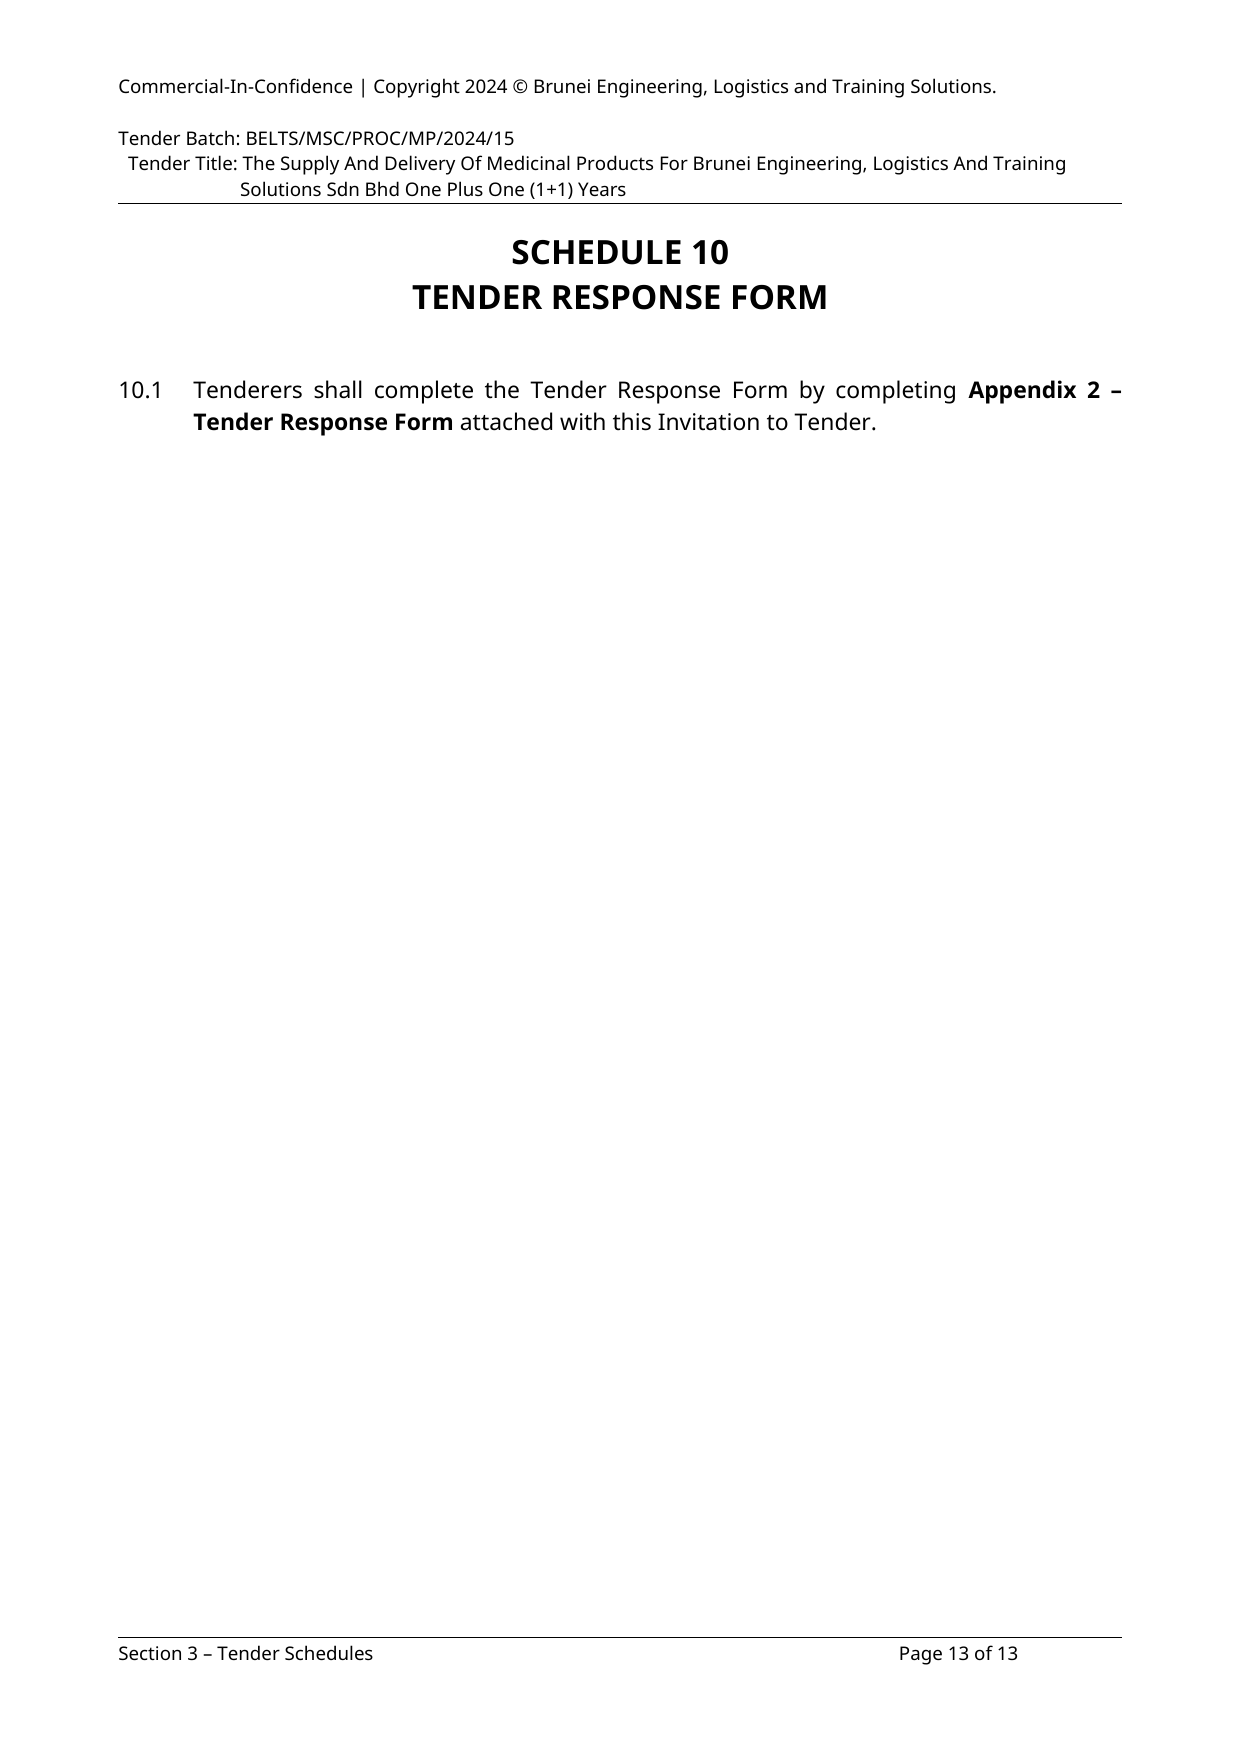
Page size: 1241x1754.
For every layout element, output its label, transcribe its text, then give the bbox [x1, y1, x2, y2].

text 10.1 Tenderers shall complete the Tender Response Form by completing Appendix 2 – Tender Response Form attached with this Invitation to Tender. [118, 374, 1122, 437]
subtitle SCHEDULE 10 [118, 228, 1122, 274]
subtitle TENDER RESPONSE FORM [118, 274, 1122, 319]
